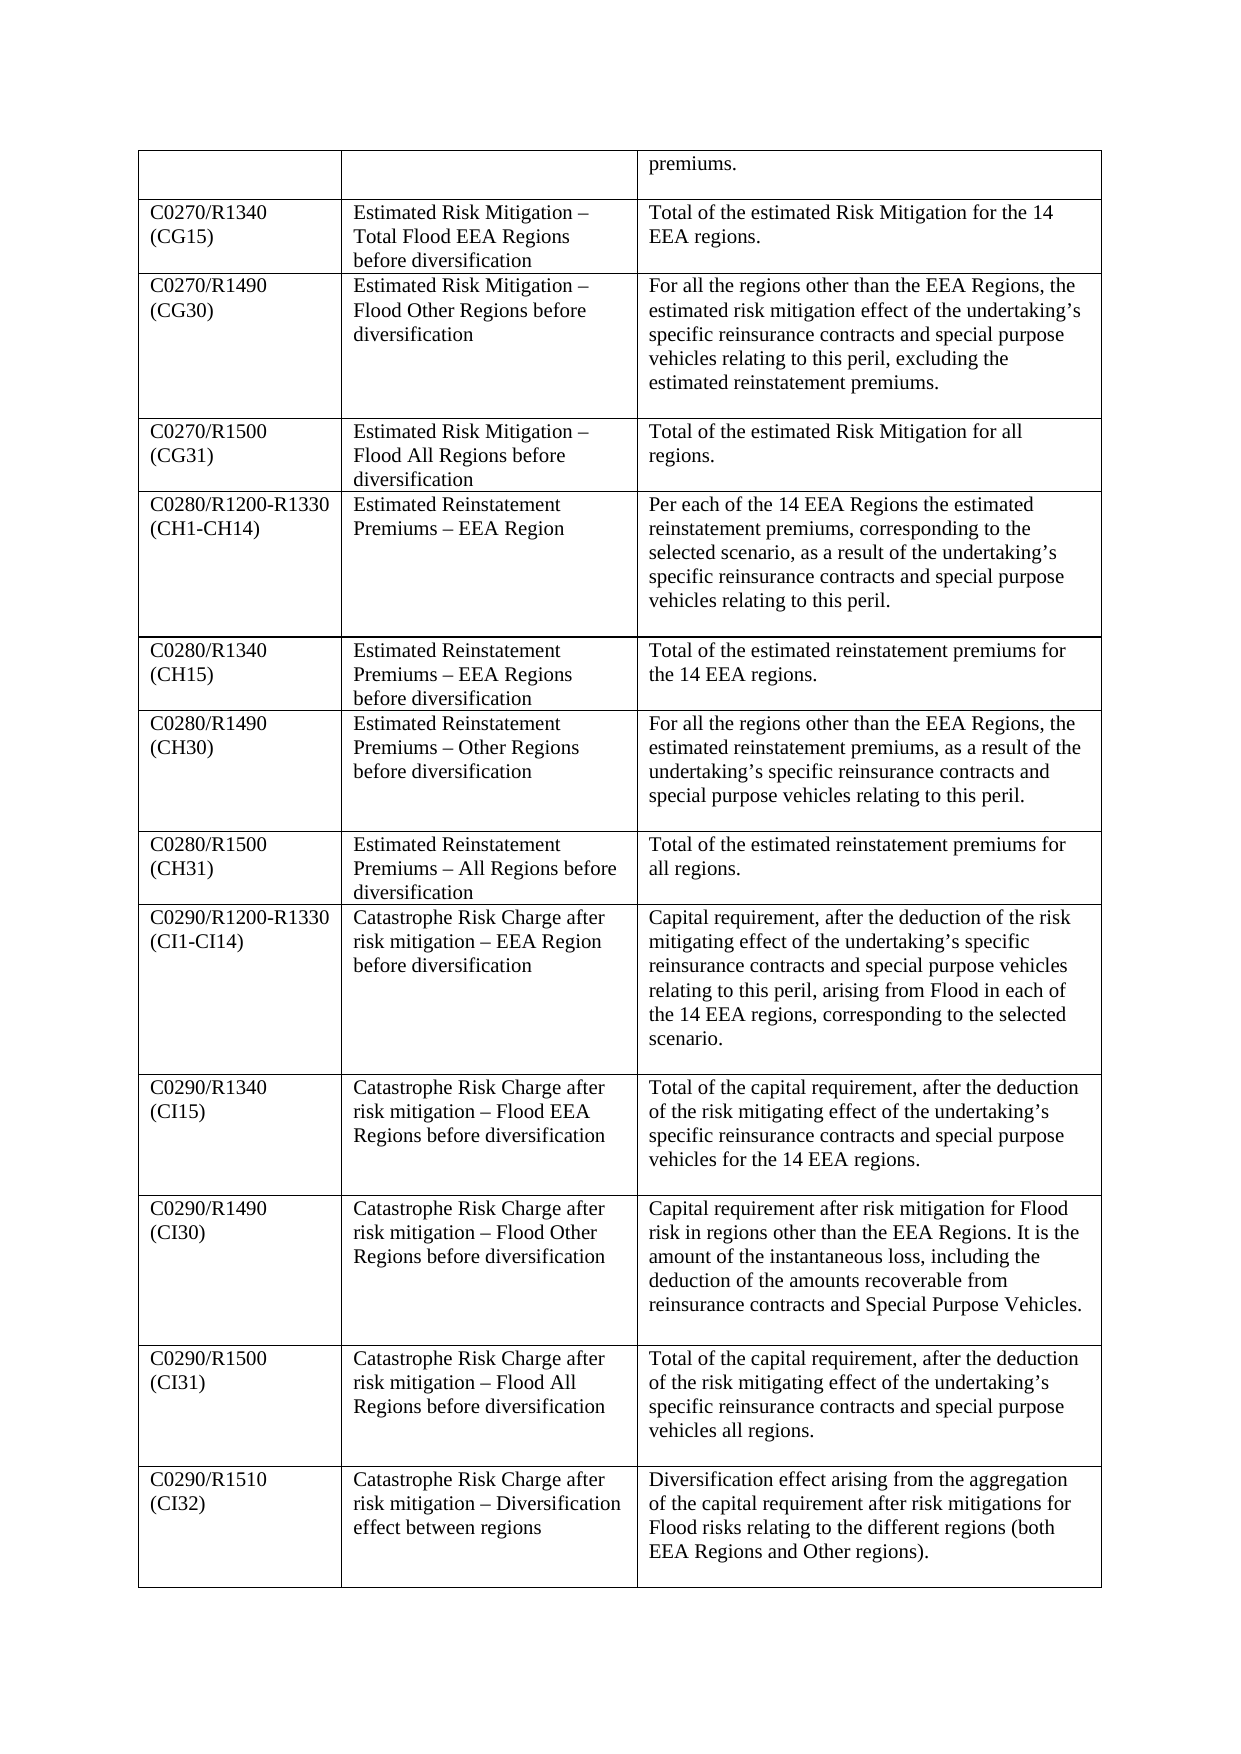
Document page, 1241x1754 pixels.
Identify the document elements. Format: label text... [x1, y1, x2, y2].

table_cell Total of the capital requirement, after the deduction of the risk mitigating effect of the undertaking’s specific reinsurance contracts and special purpose vehicles for the 14 EEA regions. [638, 1075, 1101, 1195]
table_cell Total of the estimated Risk Mitigation for all regions. [638, 419, 1101, 491]
table_cell C0270/R1340 (CG15) [139, 200, 341, 272]
table_cell Catastrophe Risk Charge after risk mitigation – EEA Region before diversification [342, 905, 637, 1074]
table_cell Per each of the 14 EEA Regions the estimated reinstatement premiums, corresponding to the selected scenario, as a result of the undertaking’s specific reinsurance contracts and special purpose vehicles relating to this peril. [638, 492, 1101, 636]
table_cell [638, 151, 1101, 199]
table_cell C0280/R1340 (CH15) [139, 638, 341, 710]
table_cell C0280/R1200-R1330 (CH1-CH14) [139, 492, 341, 636]
table_cell Total of the estimated Risk Mitigation for the 14 EEA regions. [638, 200, 1101, 272]
table_cell Estimated Reinstatement Premiums – Other Regions before diversification [342, 711, 637, 831]
table_cell For all the regions other than the EEA Regions, the estimated reinstatement premiums, as a result of the undertaking’s specific reinsurance contracts and special purpose vehicles relating to this peril. [638, 711, 1101, 831]
table_cell Total of the capital requirement, after the deduction of the risk mitigating effect of the undertaking’s specific reinsurance contracts and special purpose vehicles all regions. [638, 1346, 1101, 1466]
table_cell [342, 151, 637, 199]
table_cell Estimated Risk Mitigation – Total Flood EEA Regions before diversification [342, 200, 637, 272]
table_cell C0280/R1490 (CH30) [139, 711, 341, 831]
table_cell Estimated Risk Mitigation – Flood Other Regions before diversification [342, 274, 637, 418]
table_cell Total of the estimated reinstatement premiums for the 14 EEA regions. [638, 638, 1101, 710]
table_cell Estimated Reinstatement Premiums – EEA Regions before diversification [342, 638, 637, 710]
table_cell C0270/R1490 (CG30) [139, 274, 341, 418]
table_cell C0290/R1340 (CI15) [139, 1075, 341, 1195]
table_cell Diversification effect arising from the aggregation of the capital requirement after risk mitigations for Flood risks relating to the different regions (both EEA Regions and Other regions). [638, 1467, 1101, 1587]
table_cell C0270/R1500 (CG31) [139, 419, 341, 491]
table_cell Estimated Risk Mitigation – Flood All Regions before diversification [342, 419, 637, 491]
table_cell C0290/R1500 (CI31) [139, 1346, 341, 1466]
table_cell Catastrophe Risk Charge after risk mitigation – Diversification effect between regions [342, 1467, 637, 1587]
table_cell C0280/R1500 (CH31) [139, 832, 341, 904]
table_cell C0290/R1200-R1330 (CI1-CI14) [139, 905, 341, 1074]
table_cell Estimated Reinstatement Premiums – EEA Region [342, 492, 637, 636]
table_cell C0290/R1510 (CI32) [139, 1467, 341, 1587]
table_cell Catastrophe Risk Charge after risk mitigation – Flood Other Regions before diversification [342, 1196, 637, 1344]
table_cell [139, 151, 341, 199]
table_cell Estimated Reinstatement Premiums – All Regions before diversification [342, 832, 637, 904]
table_cell For all the regions other than the EEA Regions, the estimated risk mitigation effect of the undertaking’s specific reinsurance contracts and special purpose vehicles relating to this peril, excluding the estimated reinstatement premiums. [638, 274, 1101, 418]
table_cell Capital requirement, after the deduction of the risk mitigating effect of the undertaking’s specific reinsurance contracts and special purpose vehicles relating to this peril, arising from Flood in each of the 14 EEA regions, corresponding to the selected scenario. [638, 905, 1101, 1074]
table_cell Catastrophe Risk Charge after risk mitigation – Flood All Regions before diversification [342, 1346, 637, 1466]
table_cell C0290/R1490 (CI30) [139, 1196, 341, 1344]
table_cell Capital requirement after risk mitigation for Flood risk in regions other than the EEA Regions. It is the amount of the instantaneous loss, including the deduction of the amounts recoverable from reinsurance contracts and Special Purpose Vehicles. [638, 1196, 1101, 1344]
table_cell Total of the estimated reinstatement premiums for all regions. [638, 832, 1101, 904]
table_cell Catastrophe Risk Charge after risk mitigation – Flood EEA Regions before diversification [342, 1075, 637, 1195]
